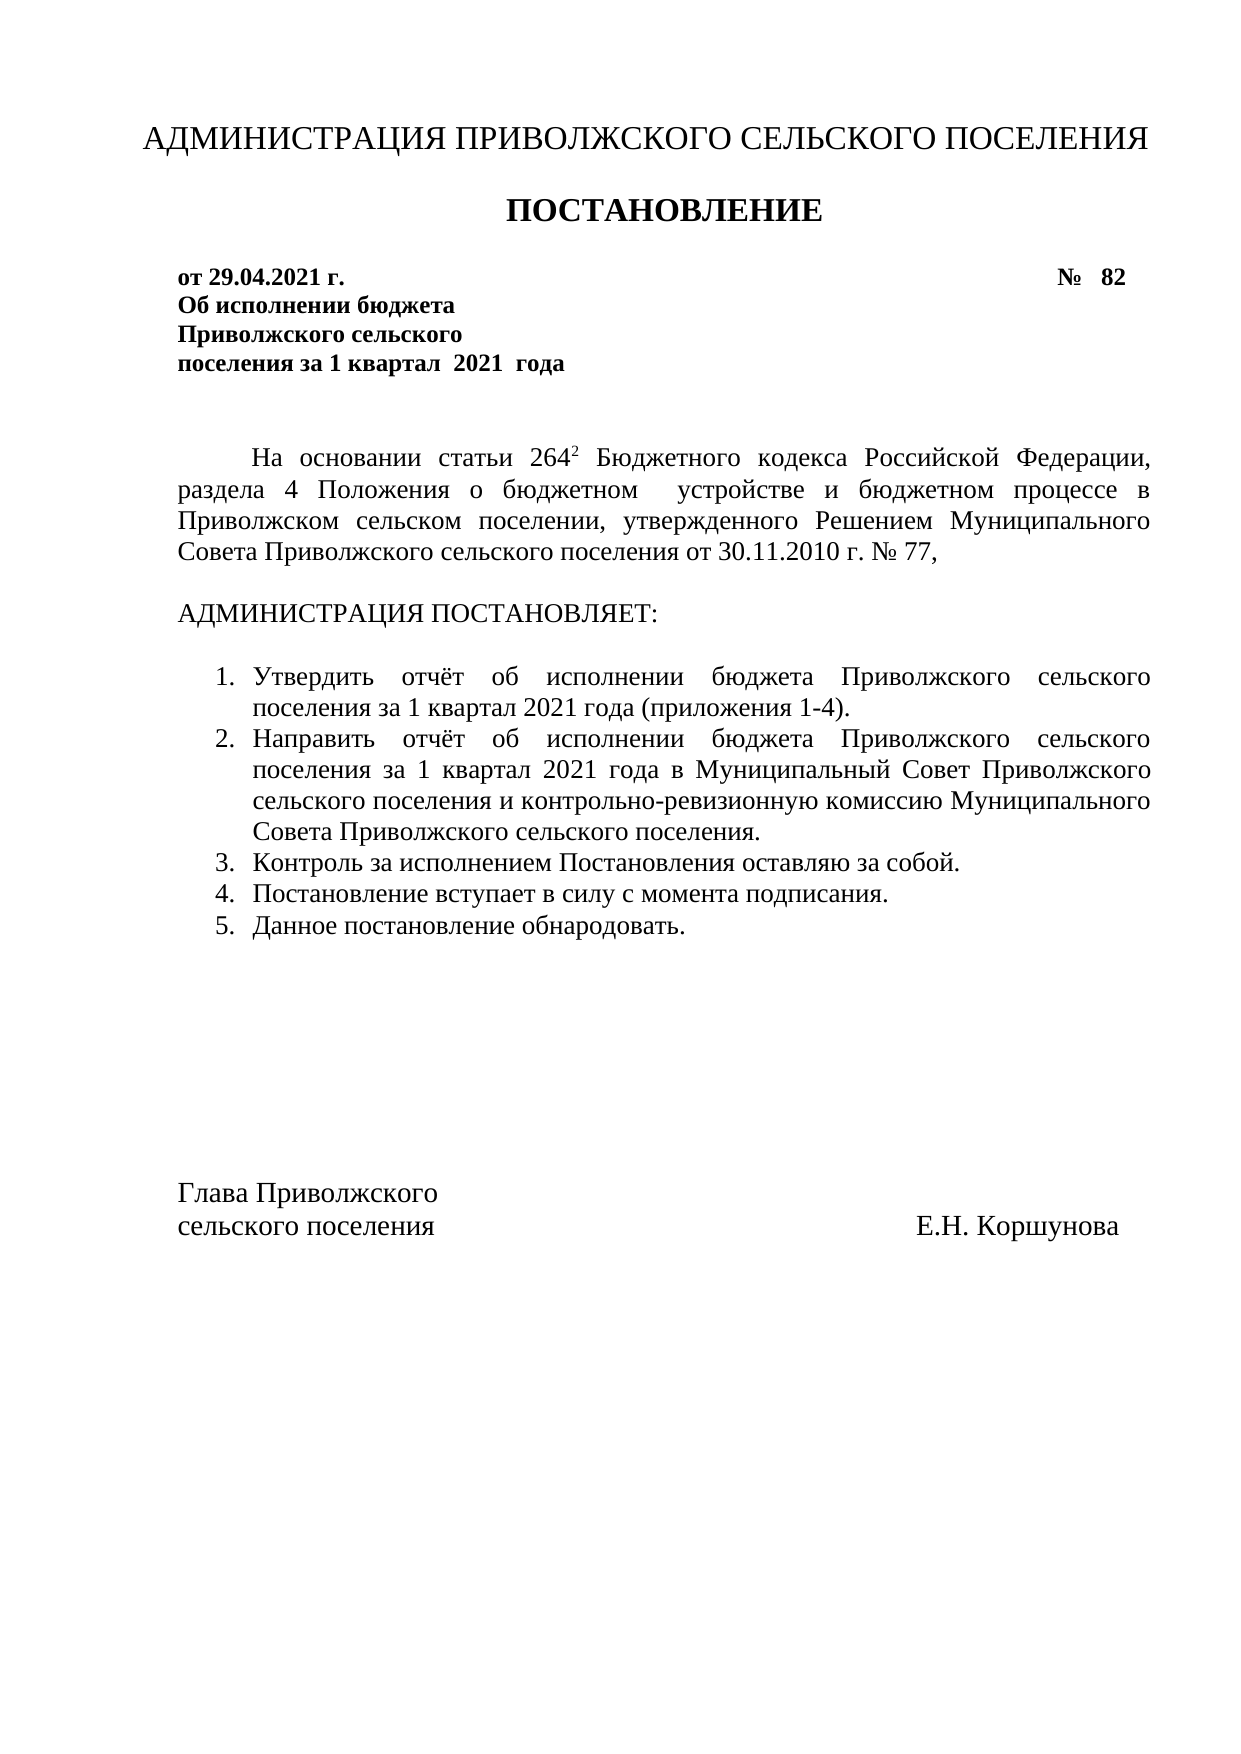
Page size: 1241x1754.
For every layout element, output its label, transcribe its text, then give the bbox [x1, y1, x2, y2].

list Постановление вступает в силу с момента подписания. [215, 878, 1152, 909]
text Глава Приволжского [177, 1175, 1152, 1208]
list Данное постановление обнародовать. [215, 909, 1152, 940]
text АДМИНИСТРАЦИЯ ПОСТАНОВЛЯЕТ: [177, 597, 1152, 628]
list Контроль за исполнением Постановления оставляю за собой. [215, 846, 1152, 878]
text от 29.04.2021 г. № 82 [177, 262, 1152, 291]
text Приволжского сельского [177, 319, 1152, 348]
text Об исполнении бюджета [177, 291, 1152, 319]
list Направить отчёт об исполнении бюджета Приволжского сельского поселения за 1 квартал 2021 года в Муниципальный Совет Приволжского сельского поселения и контрольно-ревизионную комиссию Муниципального Совета Приволжского сельского поселения. [215, 722, 1152, 846]
text На основании статьи 2642 Бюджетного кодекса Российской Федерации, раздела 4 Положения о бюджетном устройстве и бюджетном процессе в Приволжском сельском поселении, утвержденного Решением Муниципального Совета Приволжского сельского поселения от 30.11.2010 г. № 77, [177, 442, 1152, 566]
list Утвердить отчёт об исполнении бюджета Приволжского сельского поселения за 1 квартал 2021 года (приложения 1-4). [215, 659, 1152, 722]
text поселения за 1 квартал 2021 года [177, 348, 1152, 377]
title АДМИНИСТРАЦИЯ ПРИВОЛЖСКОГО СЕЛЬСКОГО ПОСЕЛЕНИЯ [140, 118, 1152, 156]
text ПОСТАНОВЛЕНИЕ [177, 190, 1152, 228]
text сельского поселения Е.Н. Коршунова [177, 1208, 1152, 1242]
